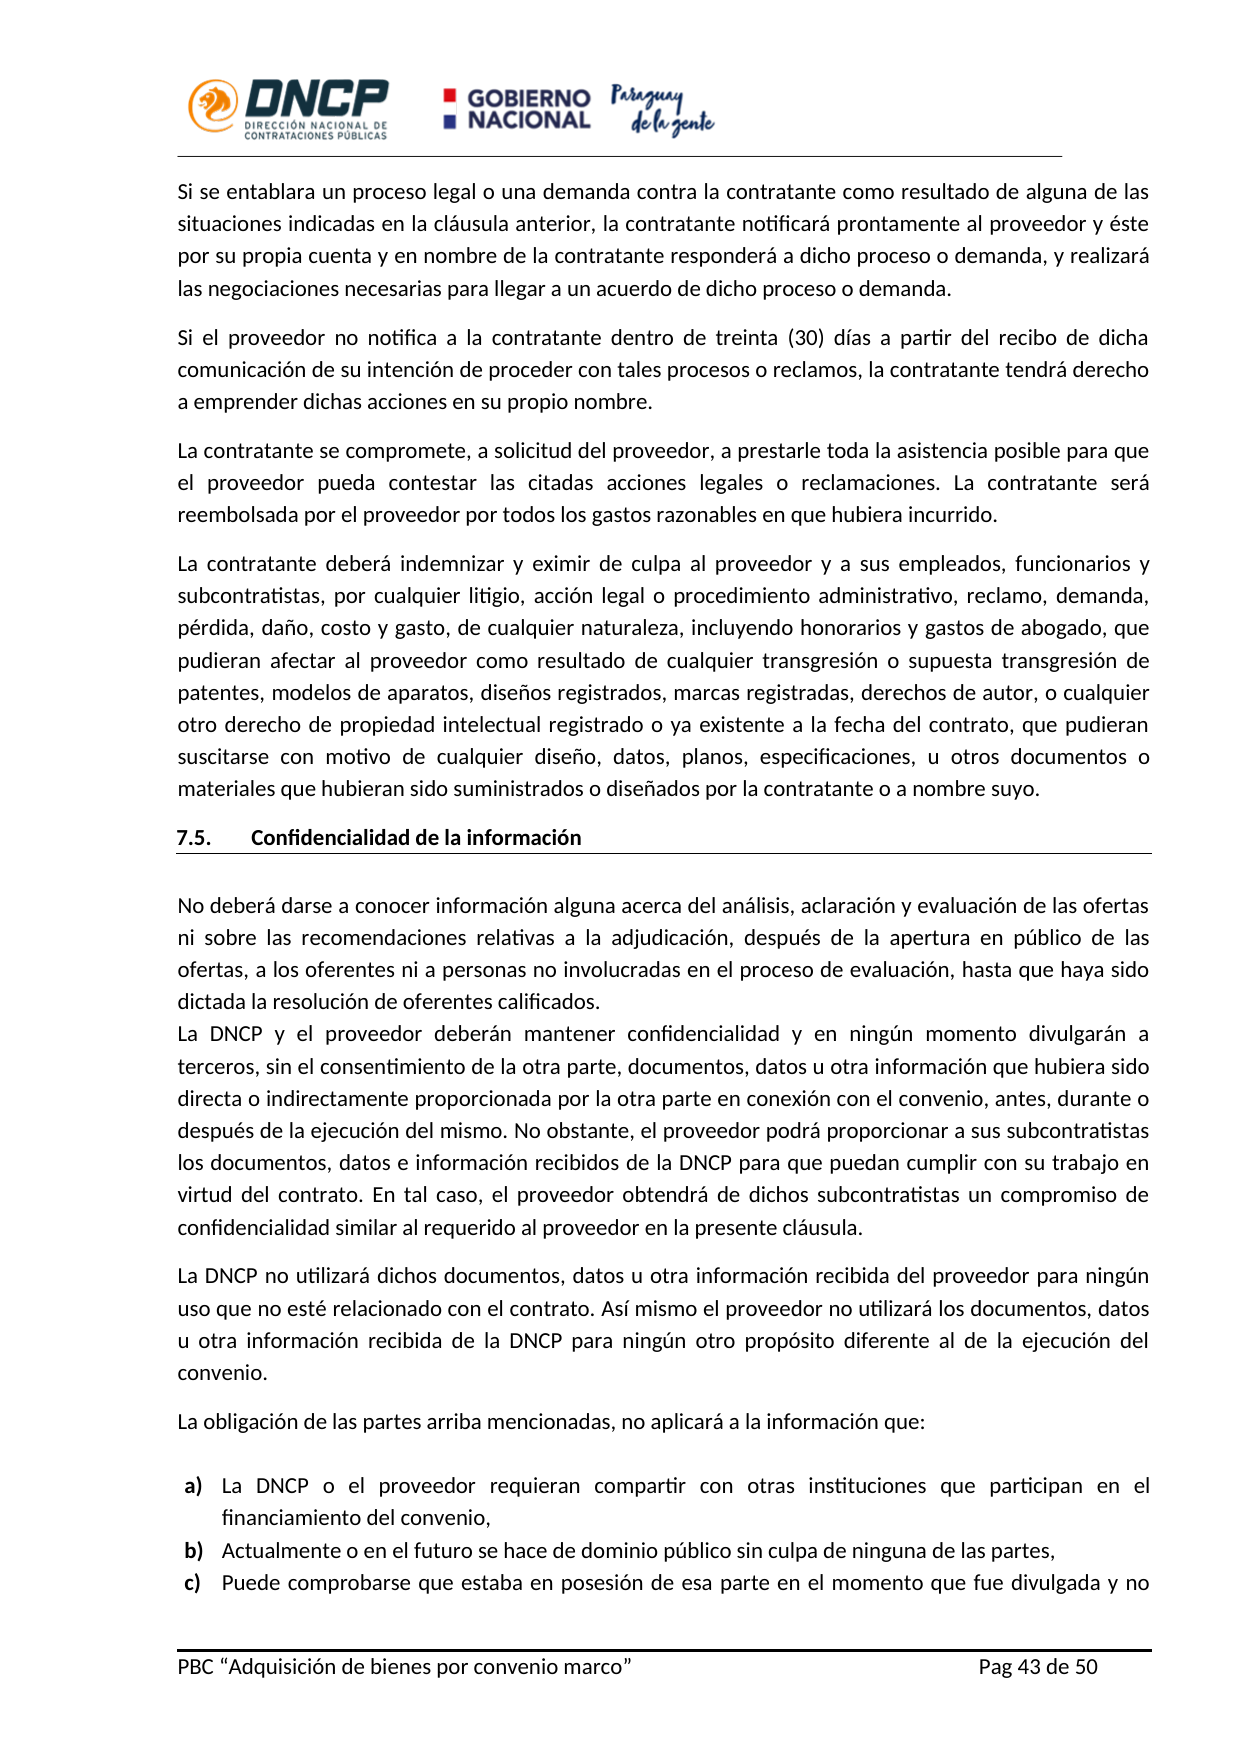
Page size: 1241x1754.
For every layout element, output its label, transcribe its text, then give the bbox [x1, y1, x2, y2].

picture [177, 73, 1063, 157]
text La contratante se compromete, a solicitud del proveedor, a prestarle toda la asistencia posible para que el proveedor pueda contestar las citadas acciones legales o reclamaciones. La contratante será reembolsada por el proveedor por todos los gastos razonables en que hubiera incurrido. [177, 436, 1152, 528]
list La DNCP o el proveedor requieran compartir con otras instituciones que participan en el financiamiento del convenio, [184, 1471, 1152, 1532]
text La DNCP y el proveedor deberán mantener confidencialidad y en ningún momento divulgarán a terceros, sin el consentimiento de la otra parte, documentos, datos u otra información que hubiera sido directa o indirectamente proporcionada por la otra parte en conexión con el convenio, antes, durante o después de la ejecución del mismo. No obstante, el proveedor podrá proporcionar a sus subcontratistas los documentos, datos e información recibidos de la DNCP para que puedan cumplir con su trabajo en virtud del contrato. En tal caso, el proveedor obtendrá de dichos subcontratistas un compromiso de confidencialidad similar al requerido al proveedor en la presente cláusula. [177, 1019, 1152, 1241]
text No deberá darse a conocer información alguna acerca del análisis, aclaración y evaluación de las ofertas ni sobre las recomendaciones relativas a la adjudicación, después de la apertura en público de las ofertas, a los oferentes ni a personas no involucradas en el proceso de evaluación, hasta que haya sido dictada la resolución de oferentes calificados. [177, 891, 1152, 1015]
text La obligación de las partes arriba mencionadas, no aplicará a la información que: [177, 1407, 1152, 1435]
text La contratante deberá indemnizar y eximir de culpa al proveedor y a sus empleados, funcionarios y subcontratistas, por cualquier litigio, acción legal o procedimiento administrativo, reclamo, demanda, pérdida, daño, costo y gasto, de cualquier naturaleza, incluyendo honorarios y gastos de abogado, que pudieran afectar al proveedor como resultado de cualquier transgresión o supuesta transgresión de patentes, modelos de aparatos, diseños registrados, marcas registradas, derechos de autor, o cualquier otro derecho de propiedad intelectual registrado o ya existente a la fecha del contrato, que pudieran suscitarse con motivo de cualquier diseño, datos, planos, especificaciones, u otros documentos o materiales que hubieran sido suministrados o diseñados por la contratante o a nombre suyo. [177, 549, 1152, 802]
list Actualmente o en el futuro se hace de dominio público sin culpa de ninguna de las partes, [184, 1536, 1152, 1564]
text La DNCP no utilizará dichos documentos, datos u otra información recibida del proveedor para ningún uso que no esté relacionado con el contrato. Así mismo el proveedor no utilizará los documentos, datos u otra información recibida de la DNCP para ningún otro propósito diferente al de la ejecución del convenio. [177, 1262, 1152, 1386]
subtitle Confidencialidad de la información [176, 823, 1152, 853]
text Si se entablara un proceso legal o una demanda contra la contratante como resultado de alguna de las situaciones indicadas en la cláusula anterior, la contratante notificará prontamente al proveedor y éste por su propia cuenta y en nombre de la contratante responderá a dicho proceso o demanda, y realizará las negociaciones necesarias para llegar a un acuerdo de dicho proceso o demanda. [177, 177, 1152, 302]
text Si el proveedor no notifica a la contratante dentro de treinta (30) días a partir del recibo de dicha comunicación de su intención de proceder con tales procesos o reclamos, la contratante tendrá derecho a emprender dichas acciones en su propio nombre. [177, 323, 1152, 415]
